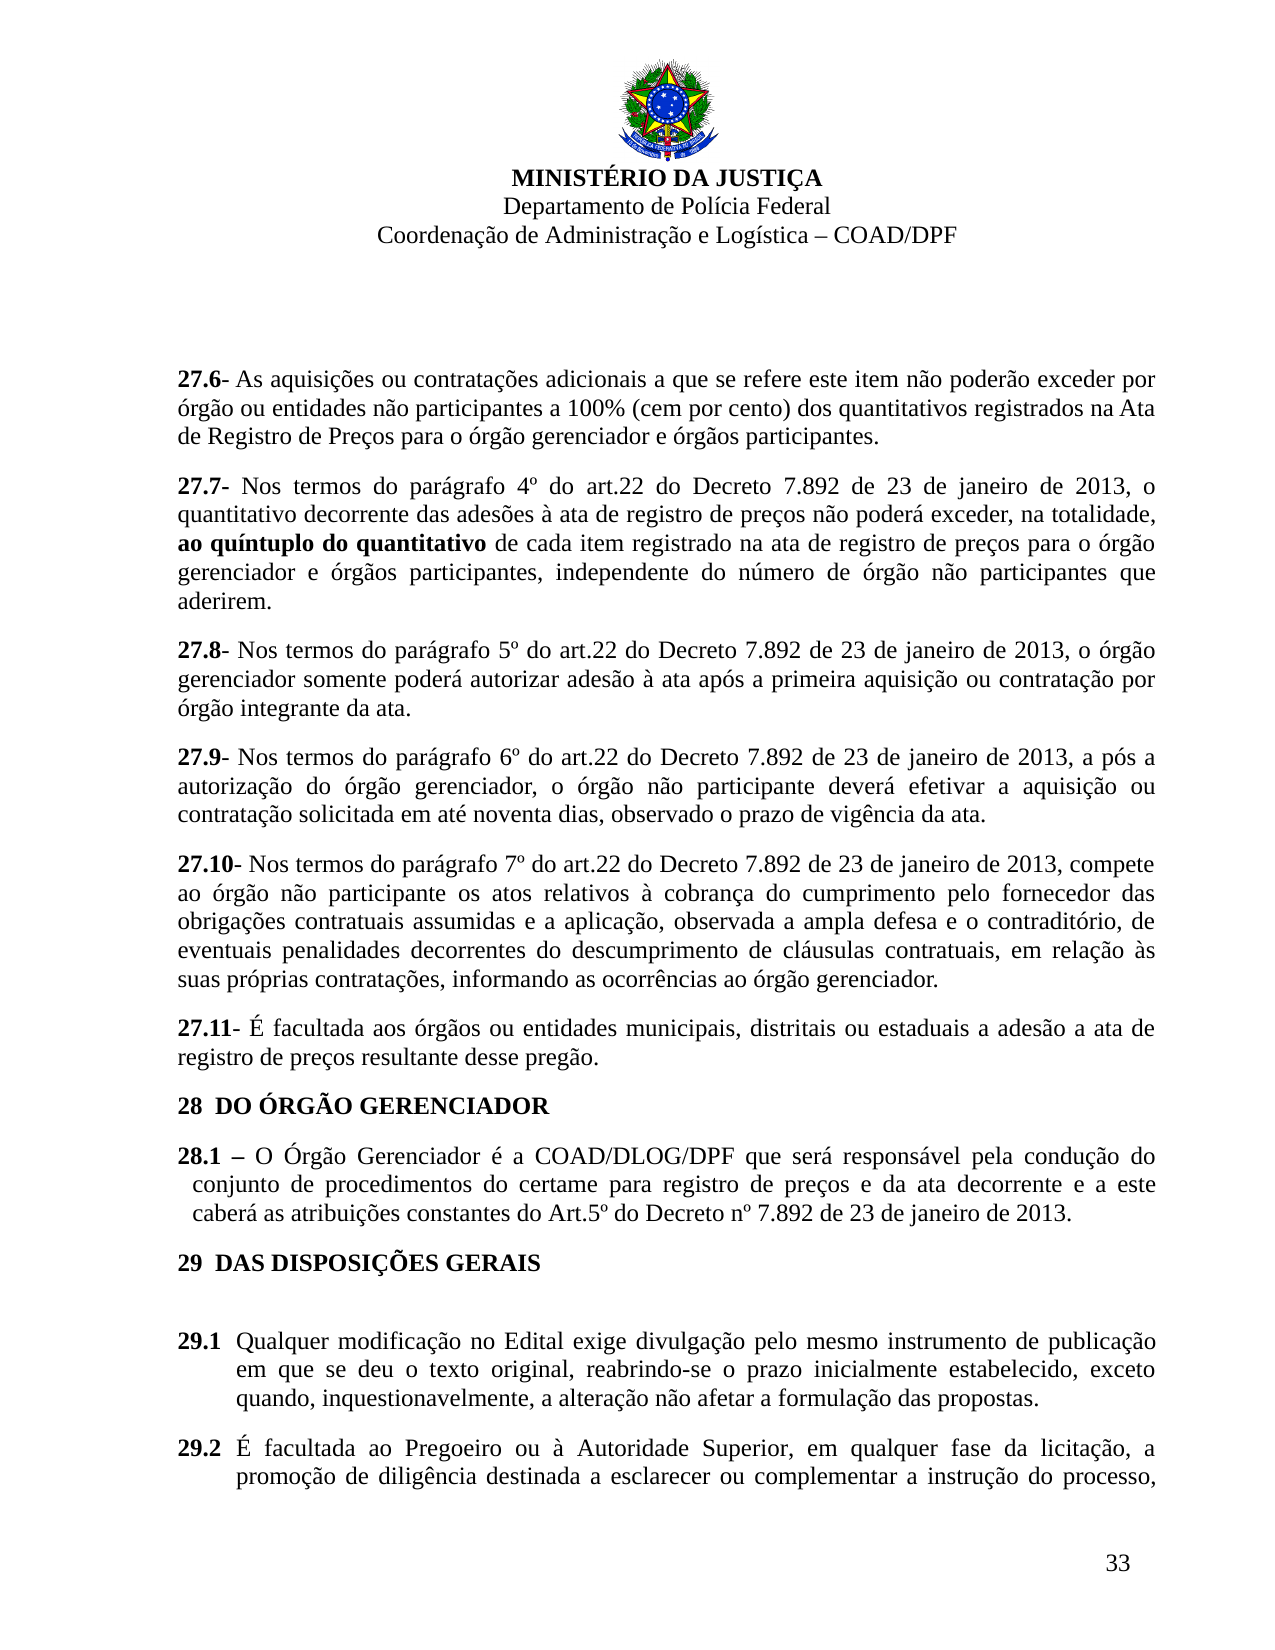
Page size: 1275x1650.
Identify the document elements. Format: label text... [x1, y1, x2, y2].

list DO ÓRGÃO GERENCIADOR [177, 1091, 1157, 1120]
list DAS DISPOSIÇÕES GERAIS [177, 1248, 1157, 1276]
text 28.1 – O Órgão Gerenciador é a COAD/DLOG/DPF que será responsável pela condução do conjunto de procedimentos do certame para registro de preços e da ata decorrente e a este caberá as atribuições constantes do Art.5º do Decreto nº 7.892 de 23 de janeiro de 2013. [177, 1141, 1157, 1227]
picture [613, 56, 720, 163]
list Qualquer modificação no Edital exige divulgação pelo mesmo instrumento de publicação em que se deu o texto original, reabrindo-se o prazo inicialmente estabelecido, exceto quando, inquestionavelmente, a alteração não afetar a formulação das propostas. [177, 1326, 1157, 1412]
text 27.11- É facultada aos órgãos ou entidades municipais, distritais ou estaduais a adesão a ata de registro de preços resultante desse pregão. [177, 1013, 1157, 1071]
text 27.7- Nos termos do parágrafo 4º do art.22 do Decreto 7.892 de 23 de janeiro de 2013, o quantitativo decorrente das adesões à ata de registro de preços não poderá exceder, na totalidade, ao quíntuplo do quantitativo de cada item registrado na ata de registro de preços para o órgão gerenciador e órgãos participantes, independente do número de órgão não participantes que aderirem. [177, 471, 1157, 614]
text 27.8- Nos termos do parágrafo 5º do art.22 do Decreto 7.892 de 23 de janeiro de 2013, o órgão gerenciador somente poderá autorizar adesão à ata após a primeira aquisição ou contratação por órgão integrante da ata. [177, 635, 1157, 721]
text 27.9- Nos termos do parágrafo 6º do art.22 do Decreto 7.892 de 23 de janeiro de 2013, a pós a autorização do órgão gerenciador, o órgão não participante deverá efetivar a aquisição ou contratação solicitada em até noventa dias, observado o prazo de vigência da ata. [177, 742, 1157, 828]
text 27.6- As aquisições ou contratações adicionais a que se refere este item não poderão exceder por órgão ou entidades não participantes a 100% (cem por cento) dos quantitativos registrados na Ata de Registro de Preços para o órgão gerenciador e órgãos participantes. [177, 364, 1157, 450]
text 27.10- Nos termos do parágrafo 7º do art.22 do Decreto 7.892 de 23 de janeiro de 2013, compete ao órgão não participante os atos relativos à cobrança do cumprimento pelo fornecedor das obrigações contratuais assumidas e a aplicação, observada a ampla defesa e o contraditório, de eventuais penalidades decorrentes do descumprimento de cláusulas contratuais, em relação às suas próprias contratações, informando as ocorrências ao órgão gerenciador. [177, 849, 1157, 993]
